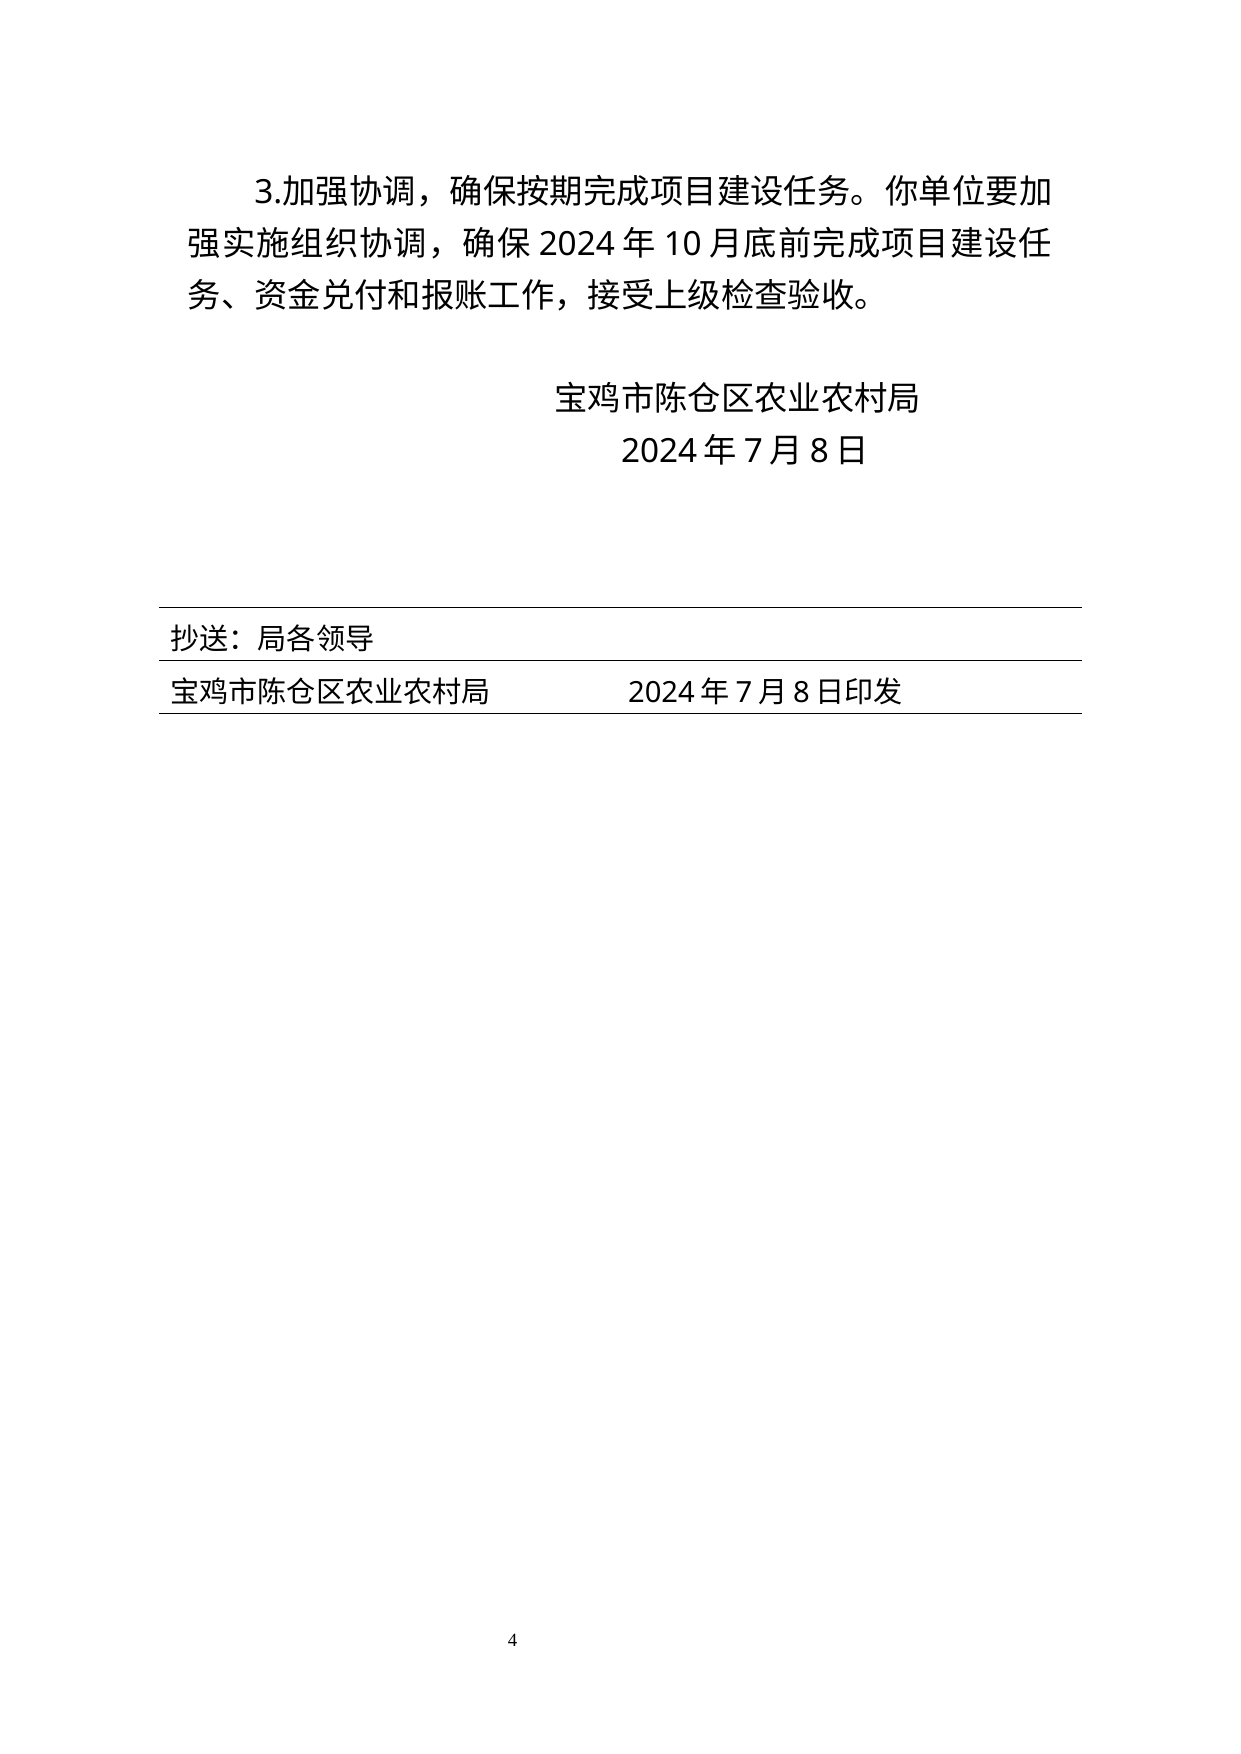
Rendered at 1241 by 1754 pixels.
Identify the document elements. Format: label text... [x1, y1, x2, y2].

text 2024年7月8日 [187, 421, 1053, 473]
table_cell 宝鸡市陈仓区农业农村局 2024年7月8日印发 [159, 661, 1082, 713]
text 3.加强协调，确保按期完成项目建设任务。你单位要加强实施组织协调，确保2024年10月底前完成项目建设任务、资金兑付和报账工作，接受上级检查验收。 [187, 162, 1053, 318]
text 宝鸡市陈仓区农业农村局 [187, 369, 1053, 421]
table_header 抄送：局各领导 [159, 608, 1082, 660]
